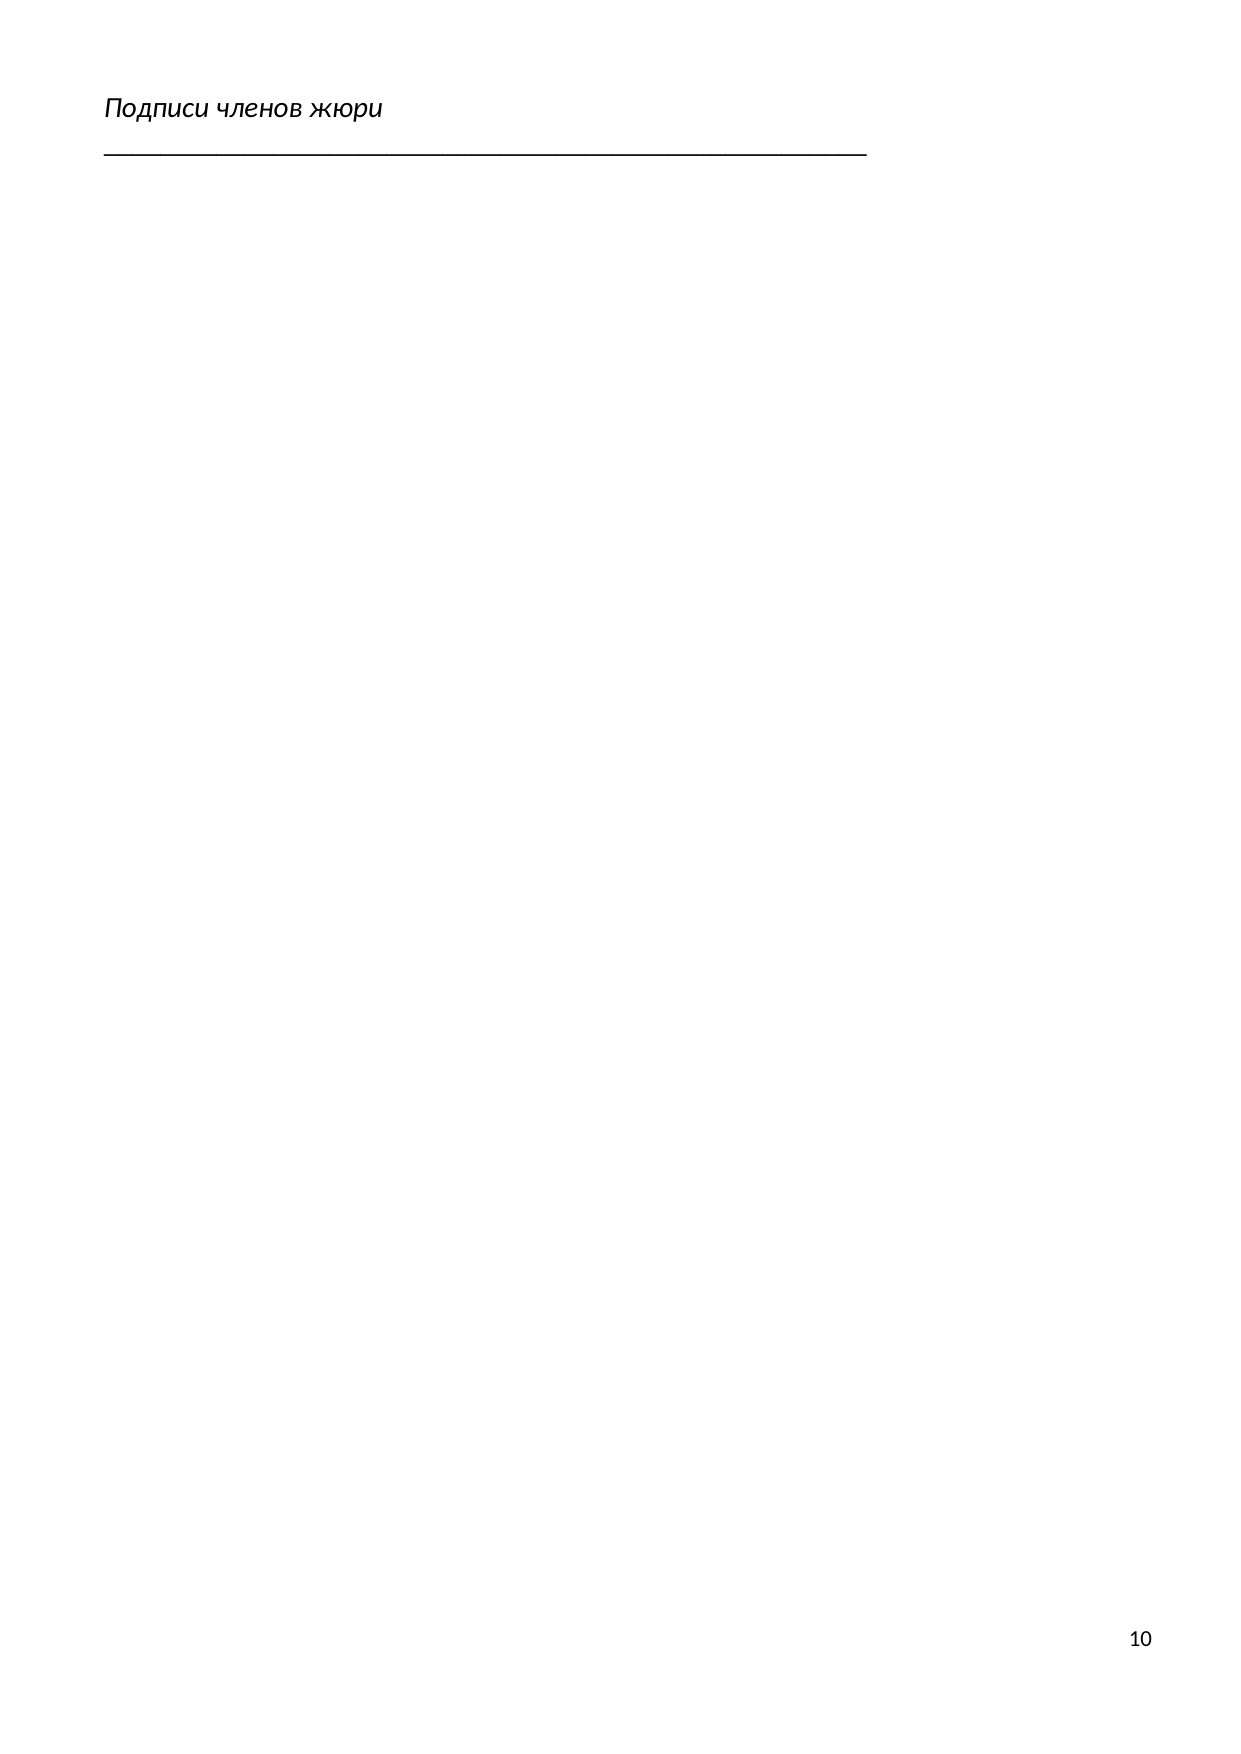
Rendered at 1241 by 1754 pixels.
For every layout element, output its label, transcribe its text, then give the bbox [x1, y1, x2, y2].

text Подписи членов жюри ______________________________________________________ [103, 89, 1152, 160]
